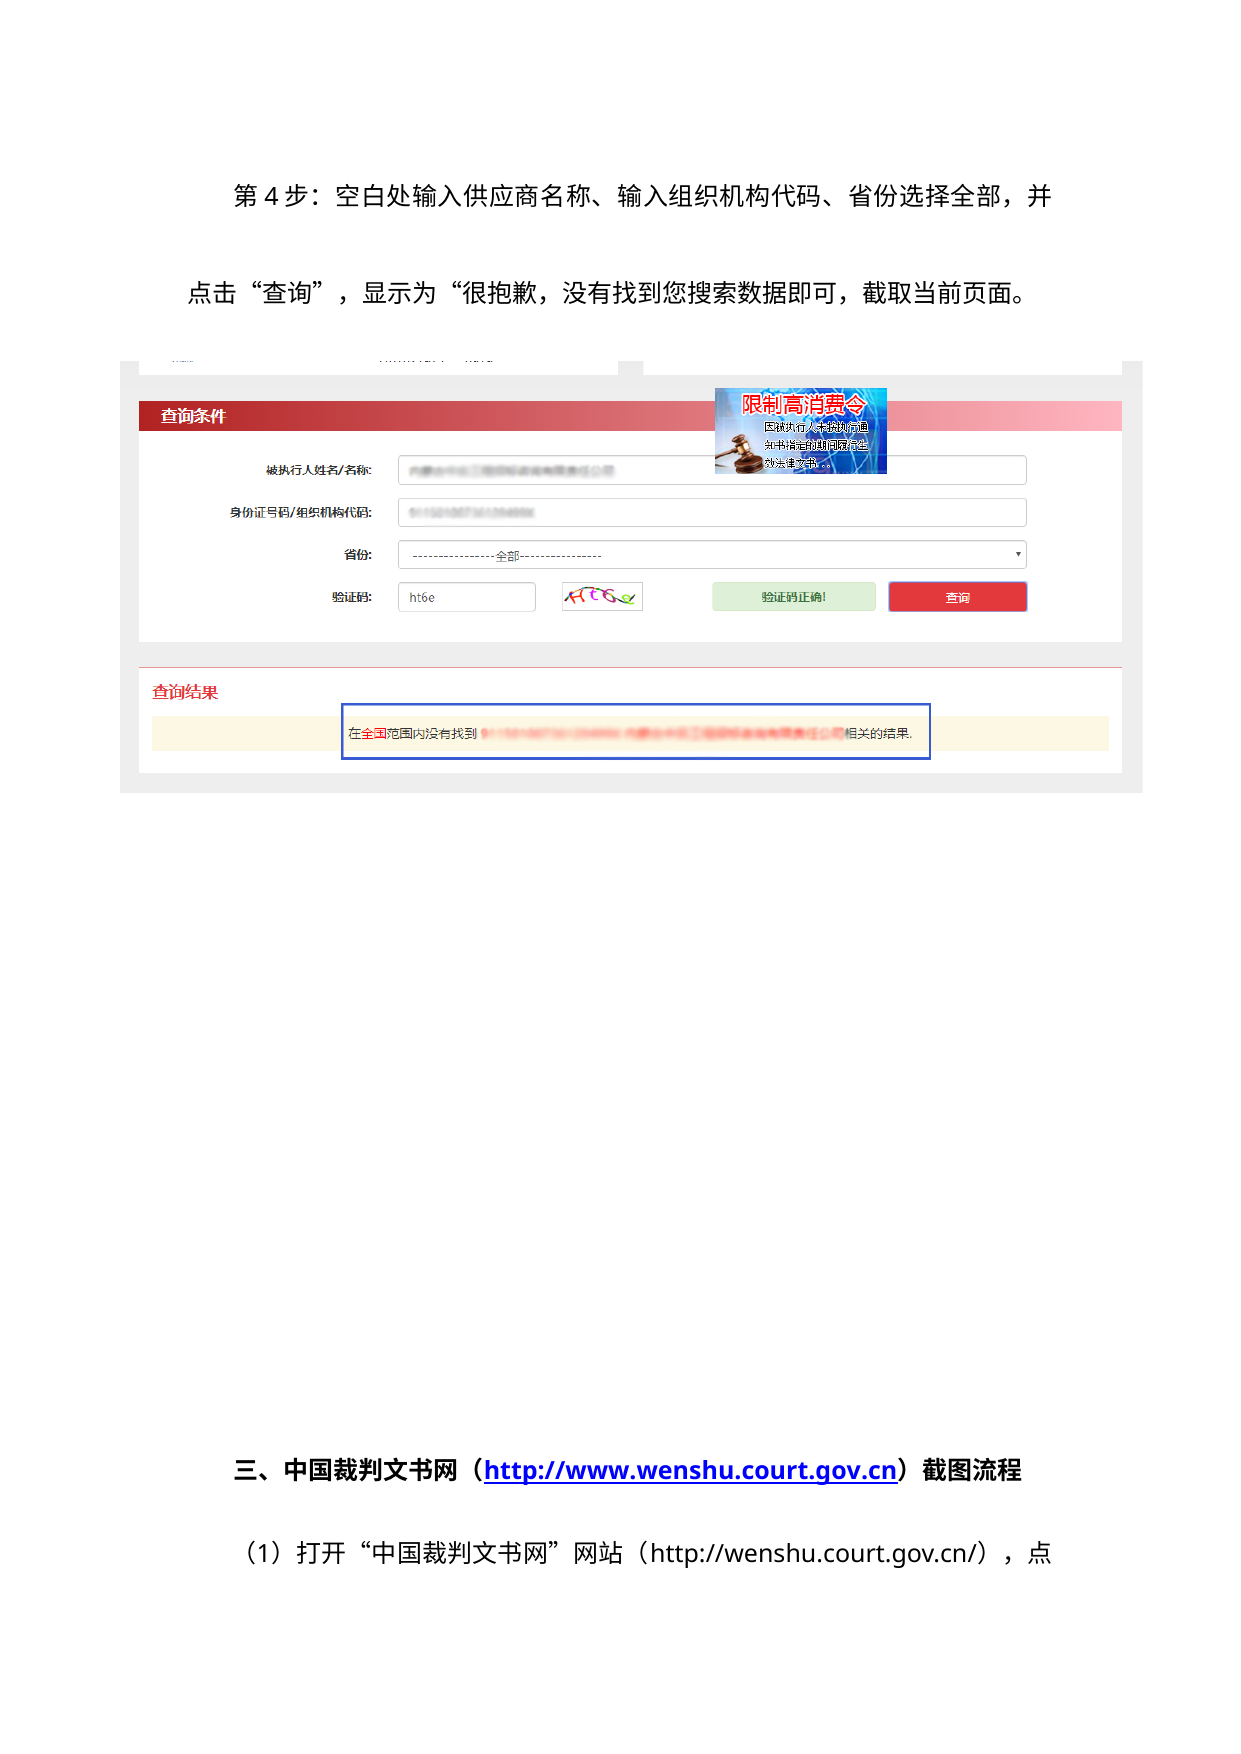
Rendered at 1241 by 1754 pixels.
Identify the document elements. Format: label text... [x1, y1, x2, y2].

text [187, 1519, 1053, 1584]
text 第4步：空白处输入供应商名称、输入组织机构代码、省份选择全部，并点击“查询”，显示为“很抱歉，没有找到您搜索数据即可，截取当前页面。 [187, 162, 1053, 324]
text 三、中国裁判文书网（http://www.wenshu.court.gov.cn）截图流程 [187, 1436, 1053, 1501]
picture [120, 361, 1143, 793]
